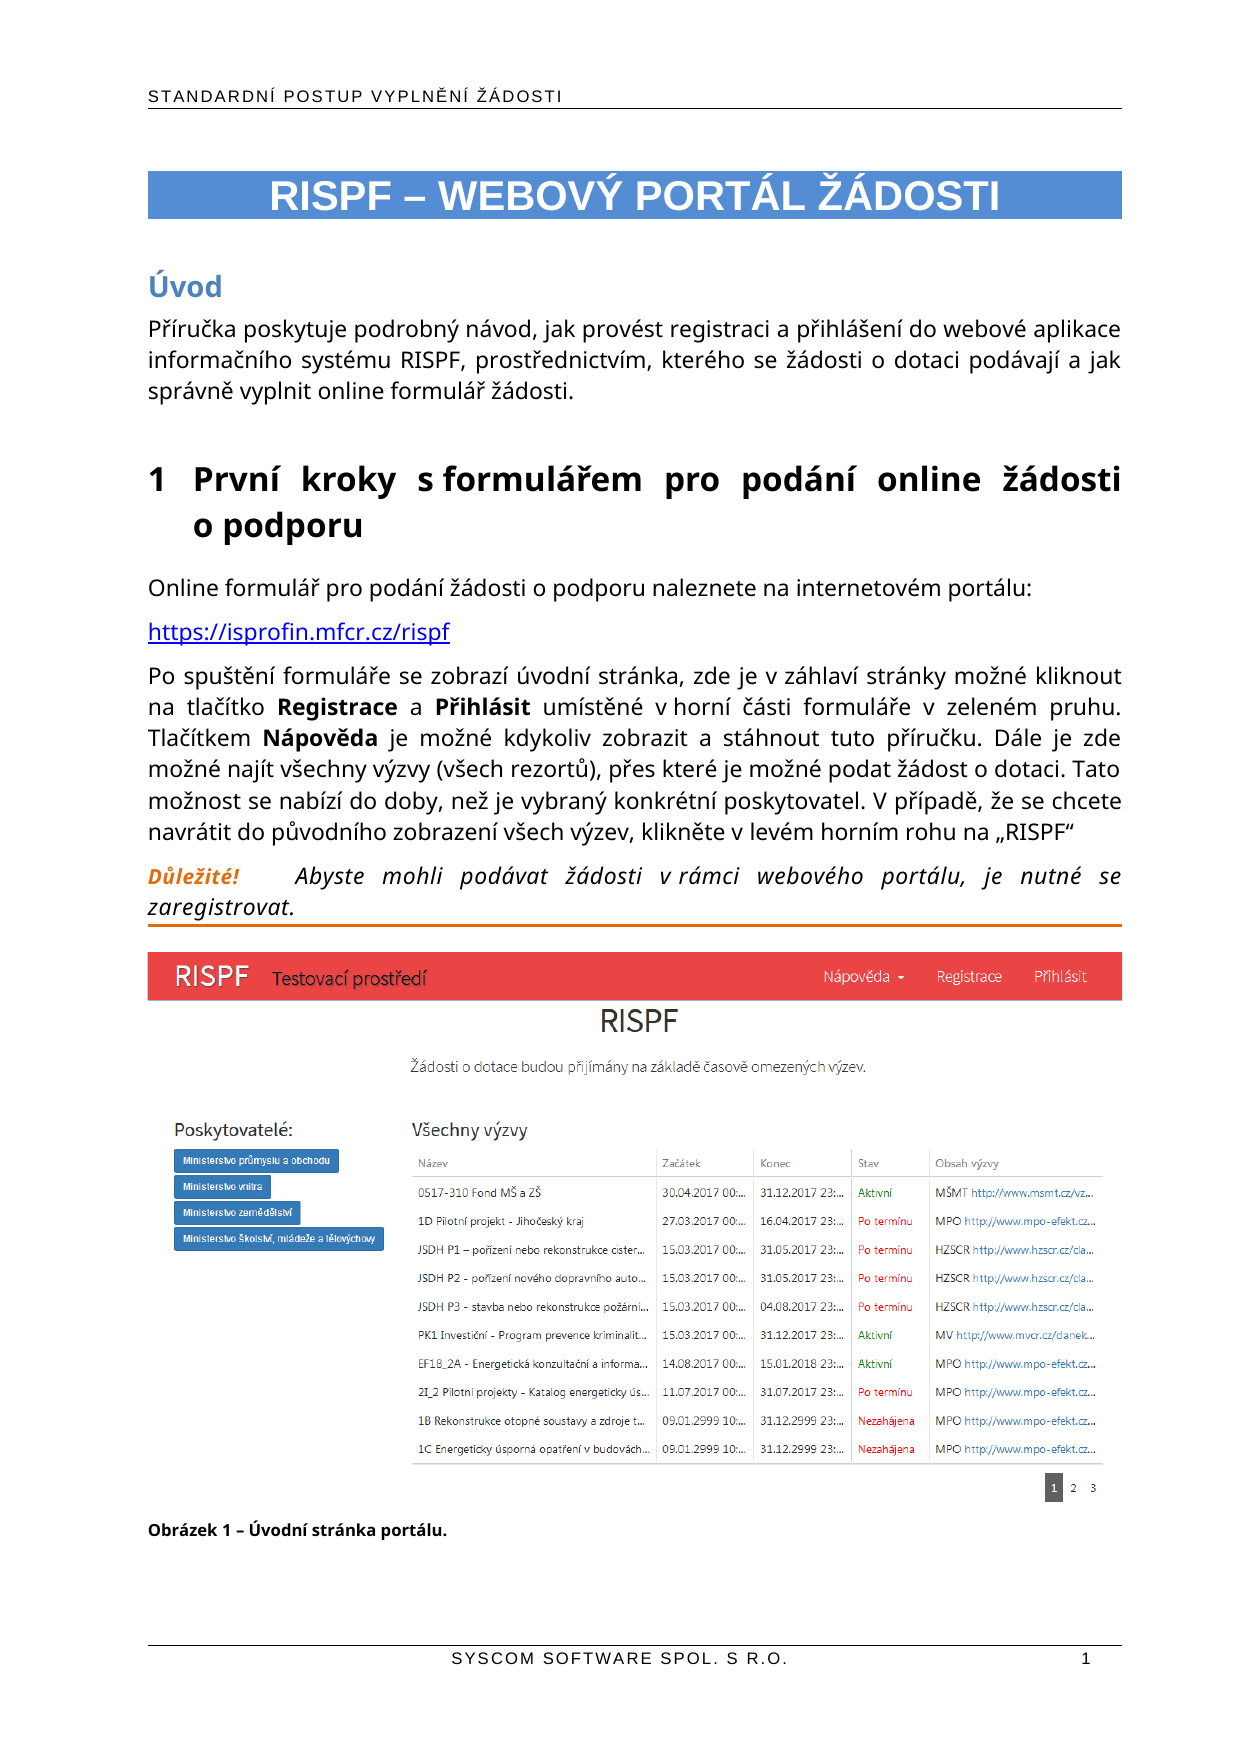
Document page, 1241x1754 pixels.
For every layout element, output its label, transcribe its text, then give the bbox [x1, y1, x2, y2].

subtitle RISPF – WEBOVÝ PORTÁL ŽÁDOSTI [148, 171, 1122, 219]
text Po spuštění formuláře se zobrazí úvodní stránka, zde je v záhlaví stránky možné kliknout na tlačítko Registrace a Přihlásit umístěné v horní části formuláře v zeleném pruhu. Tlačítkem Nápověda je možné kdykoliv zobrazit a stáhnout tuto příručku. Dále je zde možné najít všechny výzvy (všech rezortů), přes které je možné podat žádost o dotaci. Tato možnost se nabízí do doby, než je vybraný konkrétní poskytovatel. V případě, že se chcete navrátit do původního zobrazení všech výzev, klikněte v levém horním rohu na „RISPF“ [148, 659, 1122, 847]
text Online formulář pro podání žádosti o podporu naleznete na internetovém portálu: [148, 572, 1122, 603]
text https://isprofin.mfcr.cz/rispf [148, 616, 1122, 647]
text Abyste mohli podávat žádosti v rámci webového portálu, je nutné se zaregistrovat. [148, 859, 1122, 924]
picture [147, 952, 1123, 1517]
text Příručka poskytuje podrobný návod, jak provést registraci a přihlášení do webové aplikace informačního systému RISPF, prostřednictvím, kterého se žádosti o dotaci podávají a jak správně vyplnit online formulář žádosti. [148, 312, 1122, 406]
subtitle První kroky s formulářem pro podání online žádosti o podporu [148, 456, 1122, 547]
text Úvod [148, 267, 1122, 306]
